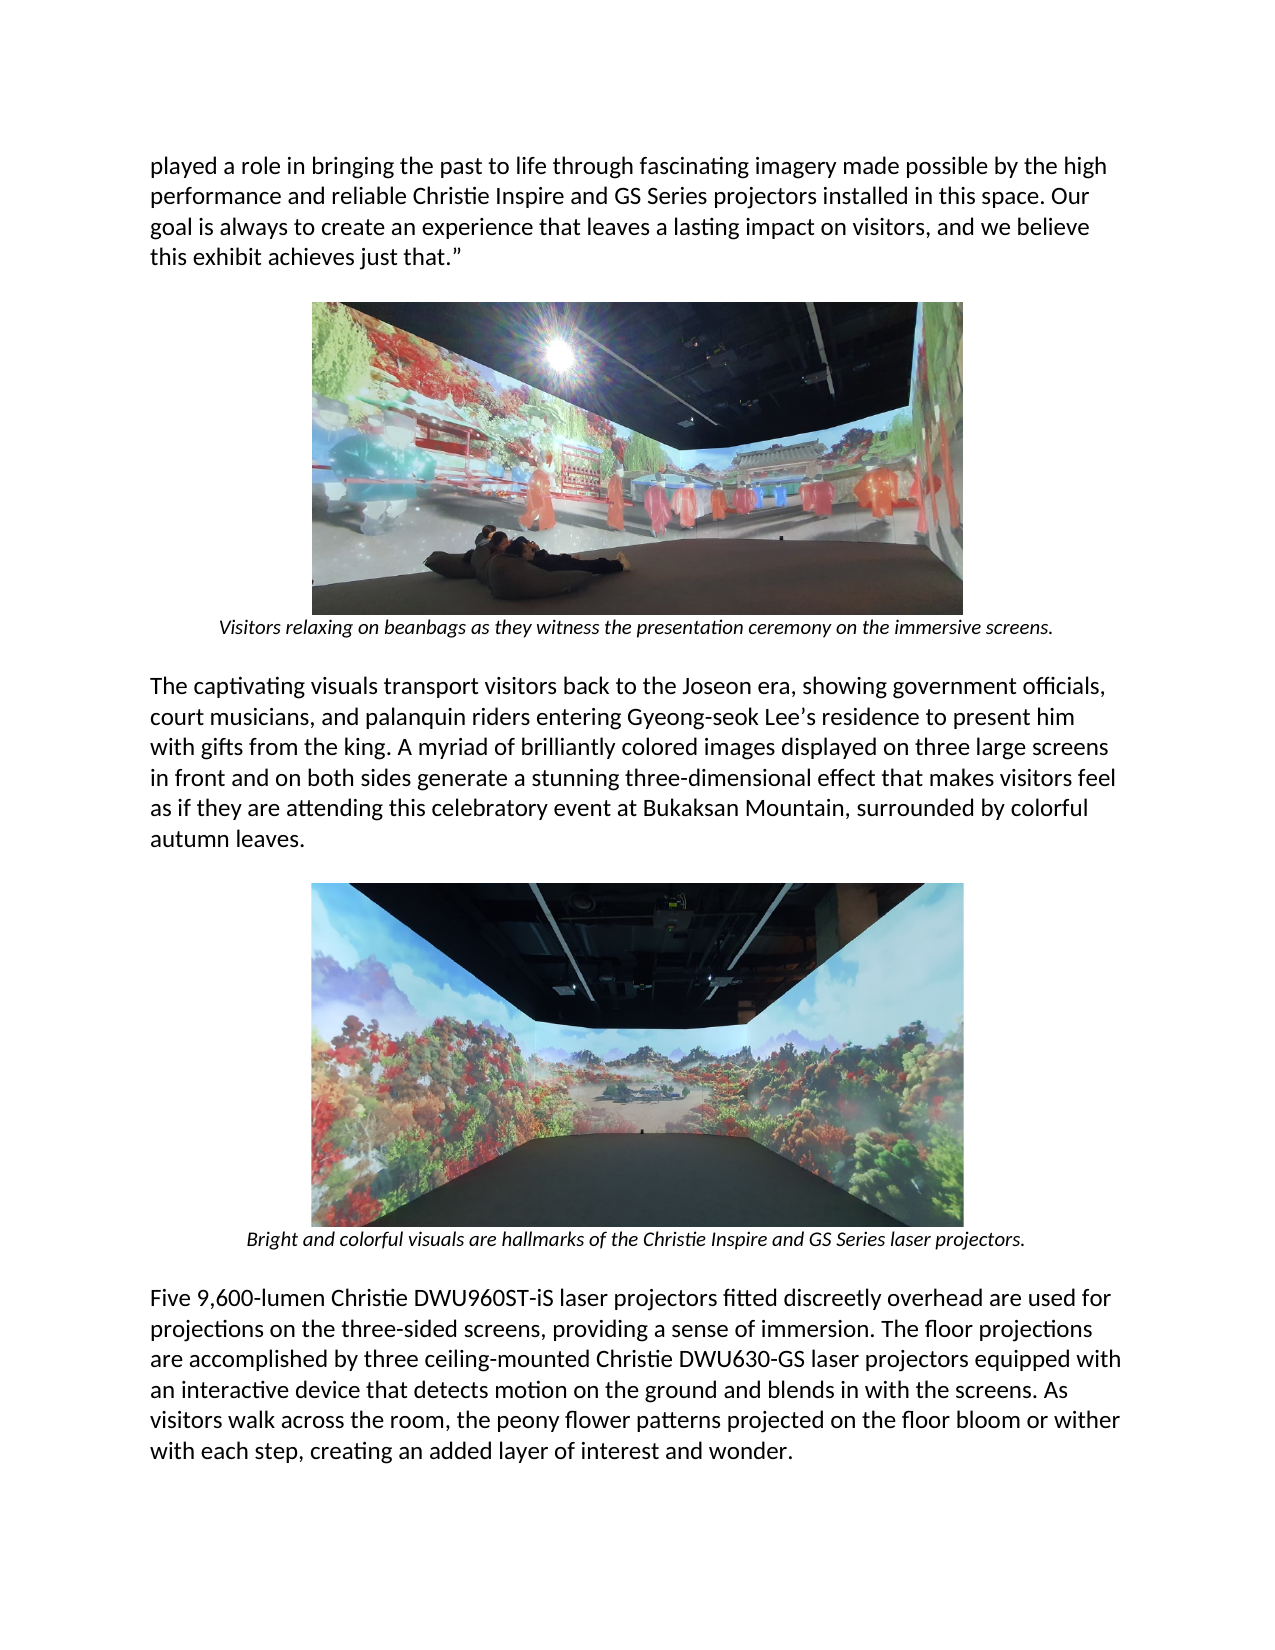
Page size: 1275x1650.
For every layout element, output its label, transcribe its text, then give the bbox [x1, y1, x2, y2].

text The captivating visuals transport visitors back to the Joseon era, showing government officials, court musicians, and palanquin riders entering Gyeong-seok Lee’s residence to present him with gifts from the king. A myriad of brilliantly colored images displayed on three large screens in front and on both sides generate a stunning three-dimensional effect that makes visitors feel as if they are attending this celebratory event at Bukaksan Mountain, surrounded by colorful autumn leaves. [150, 670, 1125, 853]
text Five 9,600-lumen Christie DWU960ST-iS laser projectors fitted discreetly overhead are used for projections on the three-sided screens, providing a sense of immersion. The floor projections are accomplished by three ceiling-mounted Christie DWU630-GS laser projectors equipped with an interactive device that detects motion on the ground and blends in with the screens. As visitors walk across the room, the peony flower patterns projected on the floor bloom or wither with each step, creating an added layer of interest and wonder. [150, 1282, 1125, 1465]
text Visitors relaxing on beanbags as they witness the presentation ceremony on the immersive screens. [150, 614, 1125, 640]
picture [311, 883, 964, 1227]
text Bright and colorful visuals are hallmarks of the Christie Inspire and GS Series laser projectors. [150, 1226, 1125, 1252]
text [150, 150, 1125, 272]
picture [312, 302, 963, 615]
